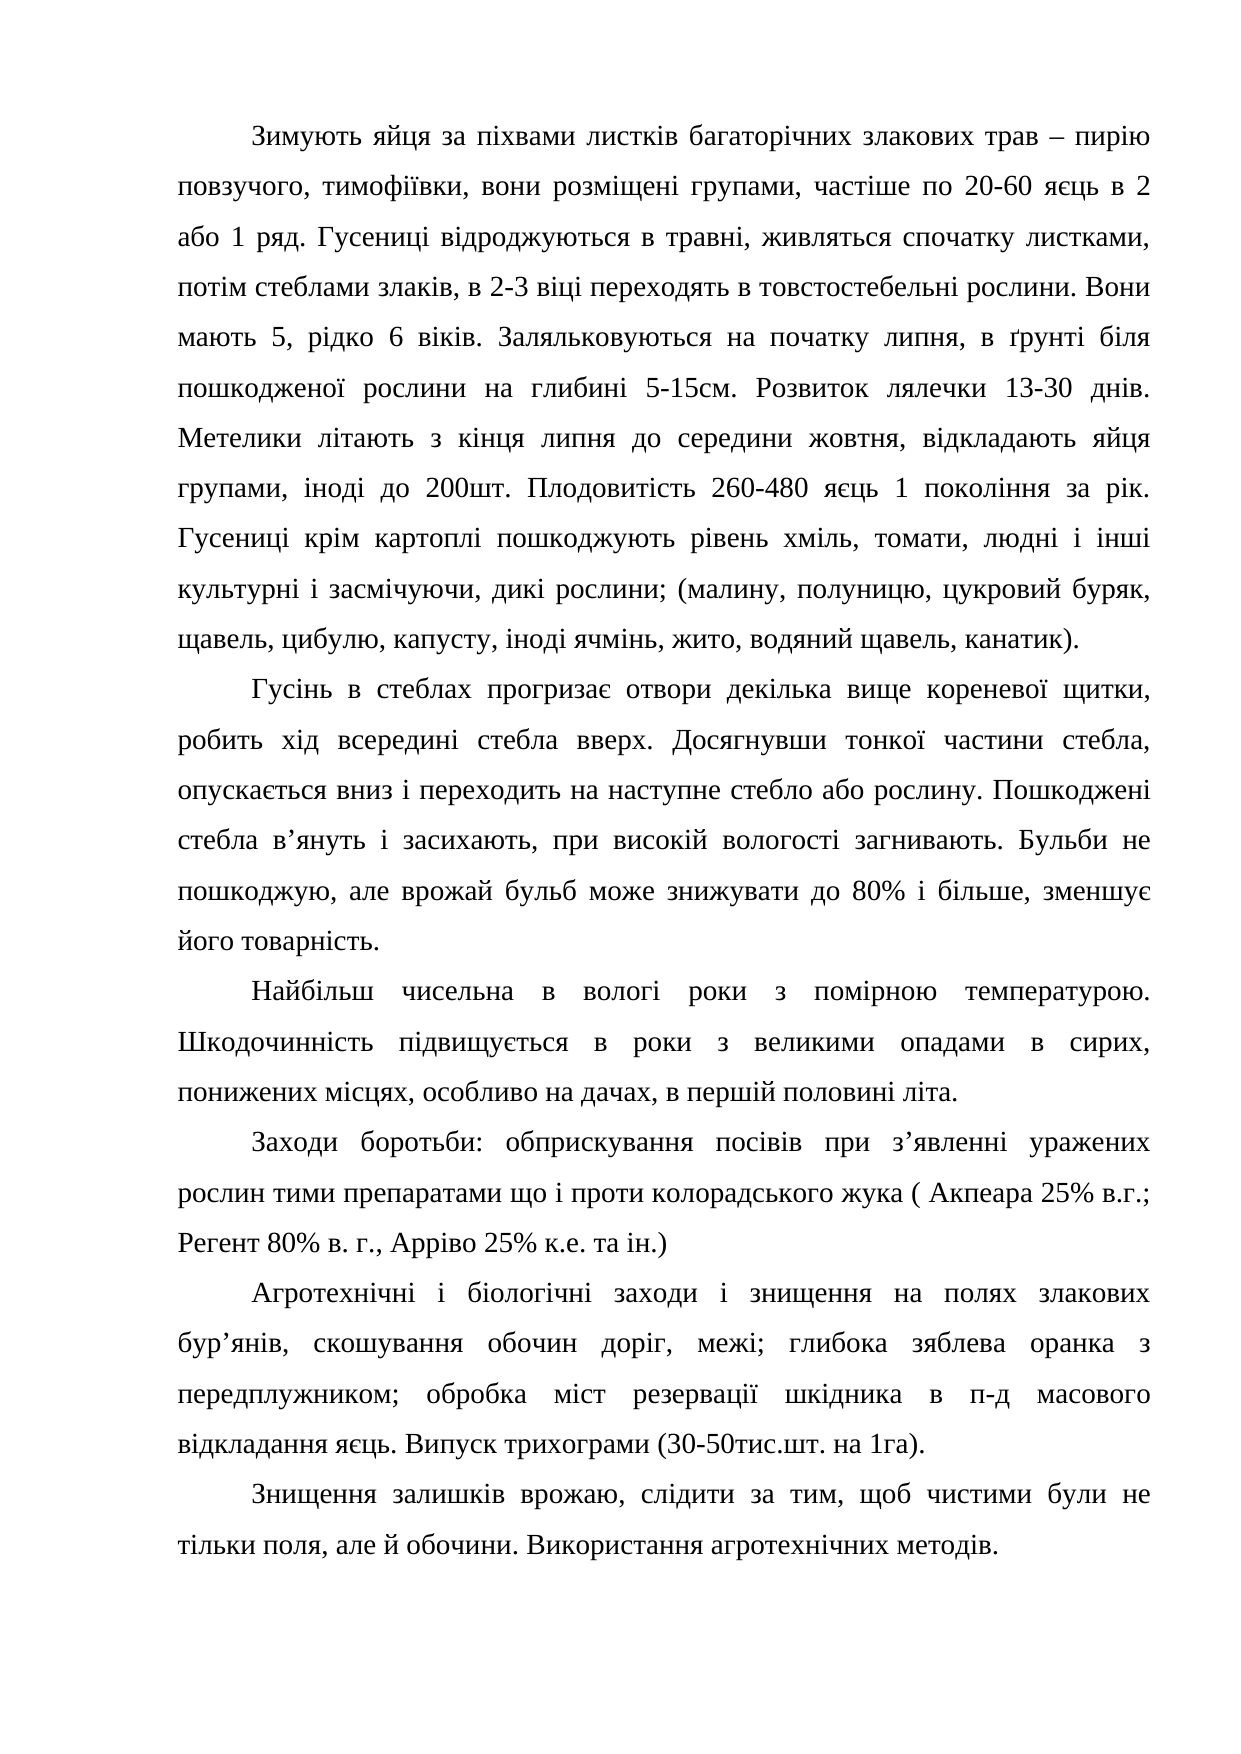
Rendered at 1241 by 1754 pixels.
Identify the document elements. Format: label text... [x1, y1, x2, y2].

text Заходи боротьби: обприскування посівів при з’явленні уражених рослин тими препаратами що і проти колорадського жука ( Акпеара 25% в.г.; Регент 80% в. г., Арріво 25% к.е. та ін.) [177, 1124, 1152, 1258]
text Найбільш чисельна в вологі роки з помірною температурою. Шкодочинність підвищується в роки з великими опадами в сирих, понижених місцях, особливо на дачах, в першій половині літа. [177, 973, 1152, 1108]
text Гусінь в стеблах прогризає отвори декілька вище кореневої щитки, робить хід всередині стебла вверх. Досягнувши тонкої частини стебла, опускається вниз і переходить на наступне стебло або рослину. Пошкоджені стебла в’януть і засихають, при високій вологості загнивають. Бульби не пошкоджую, але врожай бульб може знижувати до 80% і більше, зменшує його товарність. [177, 672, 1152, 957]
text Знищення залишків врожаю, слідити за тим, щоб чистими були не тільки поля, але й обочини. Використання агротехнічних методів. [177, 1477, 1152, 1560]
text Зимують яйця за піхвами листків багаторічних злакових трав – пирію повзучого, тимофіївки, вони розміщені групами, частіше по 20-60 яєць в 2 або 1 ряд. Гусениці відроджуються в травні, живляться спочатку листками, потім стеблами злаків, в 2-3 віці переходять в товстостебельні рослини. Вони мають 5, рідко 6 віків. Заляльковуються на початку липня, в ґрунті біля пошкодженої рослини на глибині 5-15см. Розвиток лялечки 13-30 днів. Метелики літають з кінця липня до середини жовтня, відкладають яйця групами, іноді до 200шт. Плодовитість 260-480 яєць 1 покоління за рік. Гусениці крім картоплі пошкоджують рівень хміль, томати, людні і інші культурні і засмічуючи, дикі рослини; (малину, полуницю, цукровий буряк, щавель, цибулю, капусту, іноді ячмінь, жито, водяний щавель, канатик). [177, 118, 1152, 655]
text Агротехнічні і біологічні заходи і знищення на полях злакових бур’янів, скошування обочин доріг, межі; глибока зяблева оранка з передплужником; обробка міст резервації шкідника в п-д масового відкладання яєць. Випуск трихограми (30-50тис.шт. на 1га). [177, 1275, 1152, 1460]
